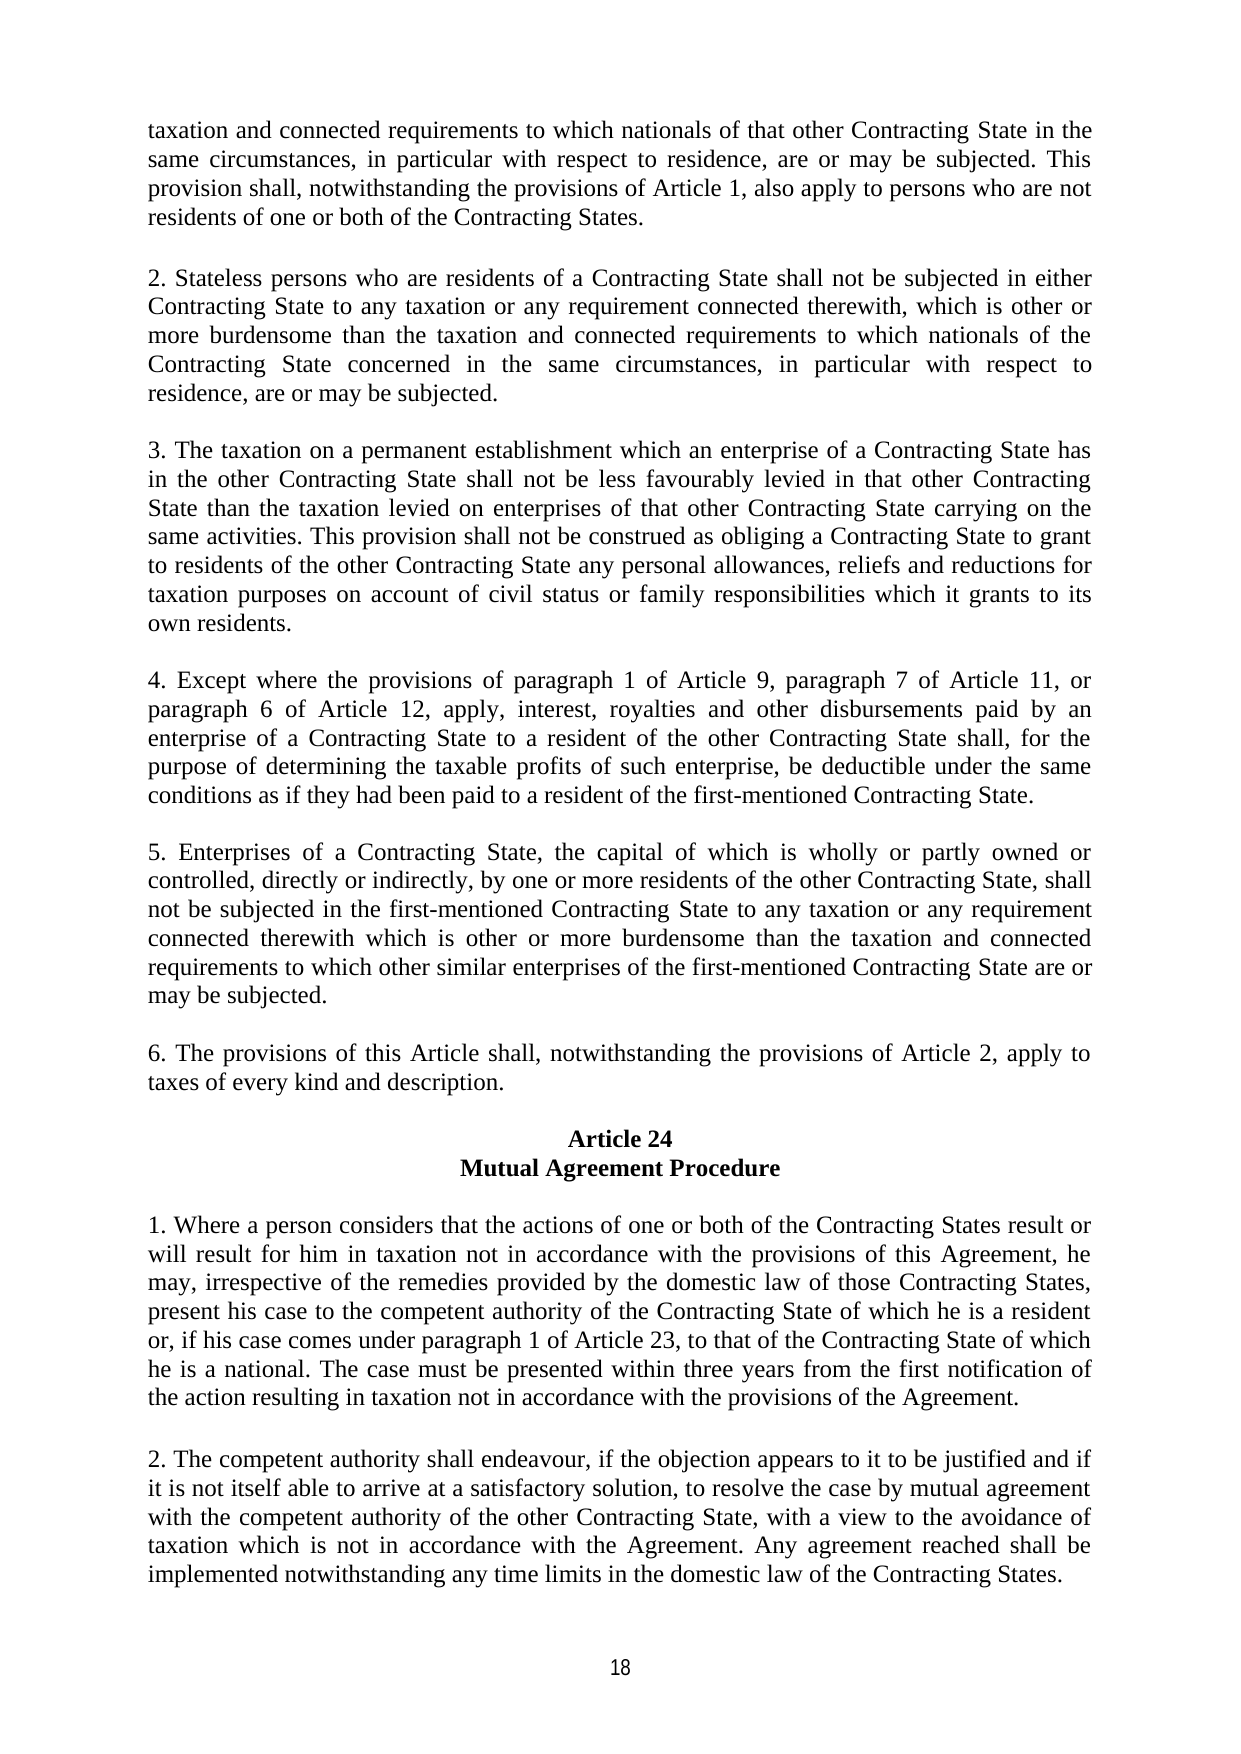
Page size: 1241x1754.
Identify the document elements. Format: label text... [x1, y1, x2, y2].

text Mutual Agreement Procedure [148, 1153, 1093, 1182]
text 2. Stateless persons who are residents of a Contracting State shall not be subjected in either Contracting State to any taxation or any requirement connected therewith, which is other or more burdensome than the taxation and connected requirements to which nationals of the Contracting State concerned in the same circumstances, in particular with respect to residence, are or may be subjected. [148, 263, 1093, 406]
text 4. Except where the provisions of paragraph 1 of Article 9, paragraph 7 of Article 11, or paragraph 6 of Article 12, apply, interest, royalties and other disbursements paid by an enterprise of a Contracting State to a resident of the other Contracting State shall, for the purpose of determining the taxable profits of such enterprise, be deductible under the same conditions as if they had been paid to a resident of the first-mentioned Contracting State. [148, 665, 1093, 809]
text Article 24 [148, 1124, 1093, 1153]
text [148, 115, 1093, 230]
text 6. The provisions of this Article shall, notwithstanding the provisions of Article 2, apply to taxes of every kind and description. [148, 1038, 1093, 1096]
text 3. The taxation on a permanent establishment which an enterprise of a Contracting State has in the other Contracting State shall not be less favourably levied in that other Contracting State than the taxation levied on enterprises of that other Contracting State carrying on the same activities. This provision shall not be construed as obliging a Contracting State to grant to residents of the other Contracting State any personal allowances, reliefs and reductions for taxation purposes on account of civil status or family responsibilities which it grants to its own residents. [148, 435, 1093, 636]
text 1. Where a person considers that the actions of one or both of the Contracting States result or will result for him in taxation not in accordance with the provisions of this Agreement, he may, irrespective of the remedies provided by the domestic law of those Contracting States, present his case to the competent authority of the Contracting State of which he is a resident or, if his case comes under paragraph 1 of Article 23, to that of the Contracting State of which he is a national. The case must be presented within three years from the first notification of the action resulting in taxation not in accordance with the provisions of the Agreement. [148, 1210, 1093, 1411]
text 2. The competent authority shall endeavour, if the objection appears to it to be justified and if it is not itself able to arrive at a satisfactory solution, to resolve the case by mutual agreement with the competent authority of the other Contracting State, with a view to the avoidance of taxation which is not in accordance with the Agreement. Any agreement reached shall be implemented notwithstanding any time limits in the domestic law of the Contracting States. [148, 1444, 1093, 1588]
text 5. Enterprises of a Contracting State, the capital of which is wholly or partly owned or controlled, directly or indirectly, by one or more residents of the other Contracting State, shall not be subjected in the first-mentioned Contracting State to any taxation or any requirement connected therewith which is other or more burdensome than the taxation and connected requirements to which other similar enterprises of the first-mentioned Contracting State are or may be subjected. [148, 837, 1093, 1009]
